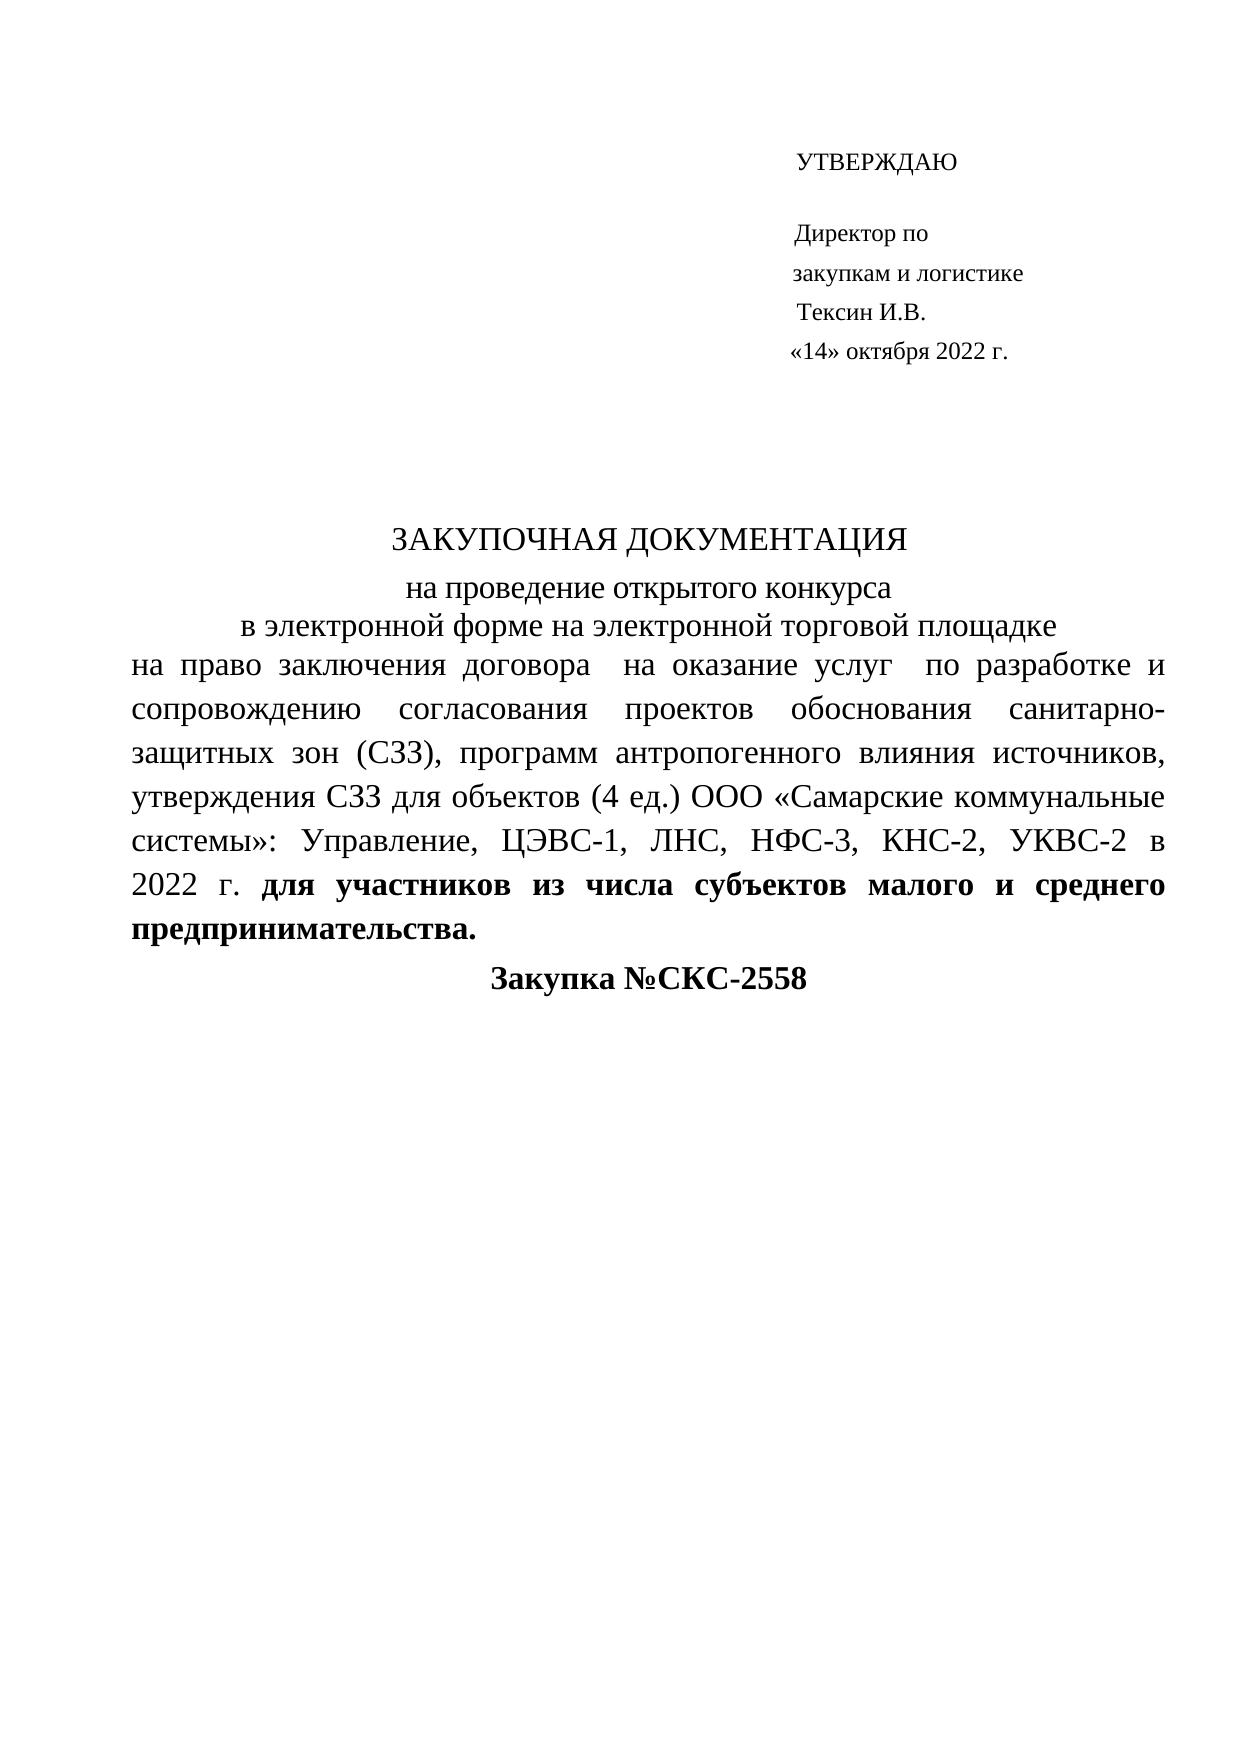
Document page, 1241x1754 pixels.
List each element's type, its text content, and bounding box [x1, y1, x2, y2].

text на проведение открытого конкурса [131, 567, 1166, 606]
text Закупка №СКС-2558 [131, 959, 1166, 997]
text ЗАКУПОЧНАЯ ДОКУМЕНТАЦИЯ [131, 519, 1168, 558]
text в электронной форме на электронной торговой площадке [131, 606, 1166, 644]
text закупкам и логистике [131, 258, 1166, 287]
text Тексин И.В. [131, 297, 1166, 326]
text «14» октября 2022 г. [131, 336, 1168, 365]
text на право заключения договора на оказание услуг по разработке и сопровождению согласования проектов обоснования санитарно-защитных зон (СЗЗ), программ антропогенного влияния источников, утверждения СЗЗ для объектов (4 ед.) ООО «Самарские коммунальные системы»: Управление, ЦЭВС-1, ЛНС, НФС-3, КНС-2, УКВС-2 в 2022 г. для участников из числа субъектов малого и среднего предпринимательства. [131, 644, 1166, 947]
text УТВЕРЖДАЮ [796, 147, 1168, 175]
text Директор по [131, 218, 1166, 247]
